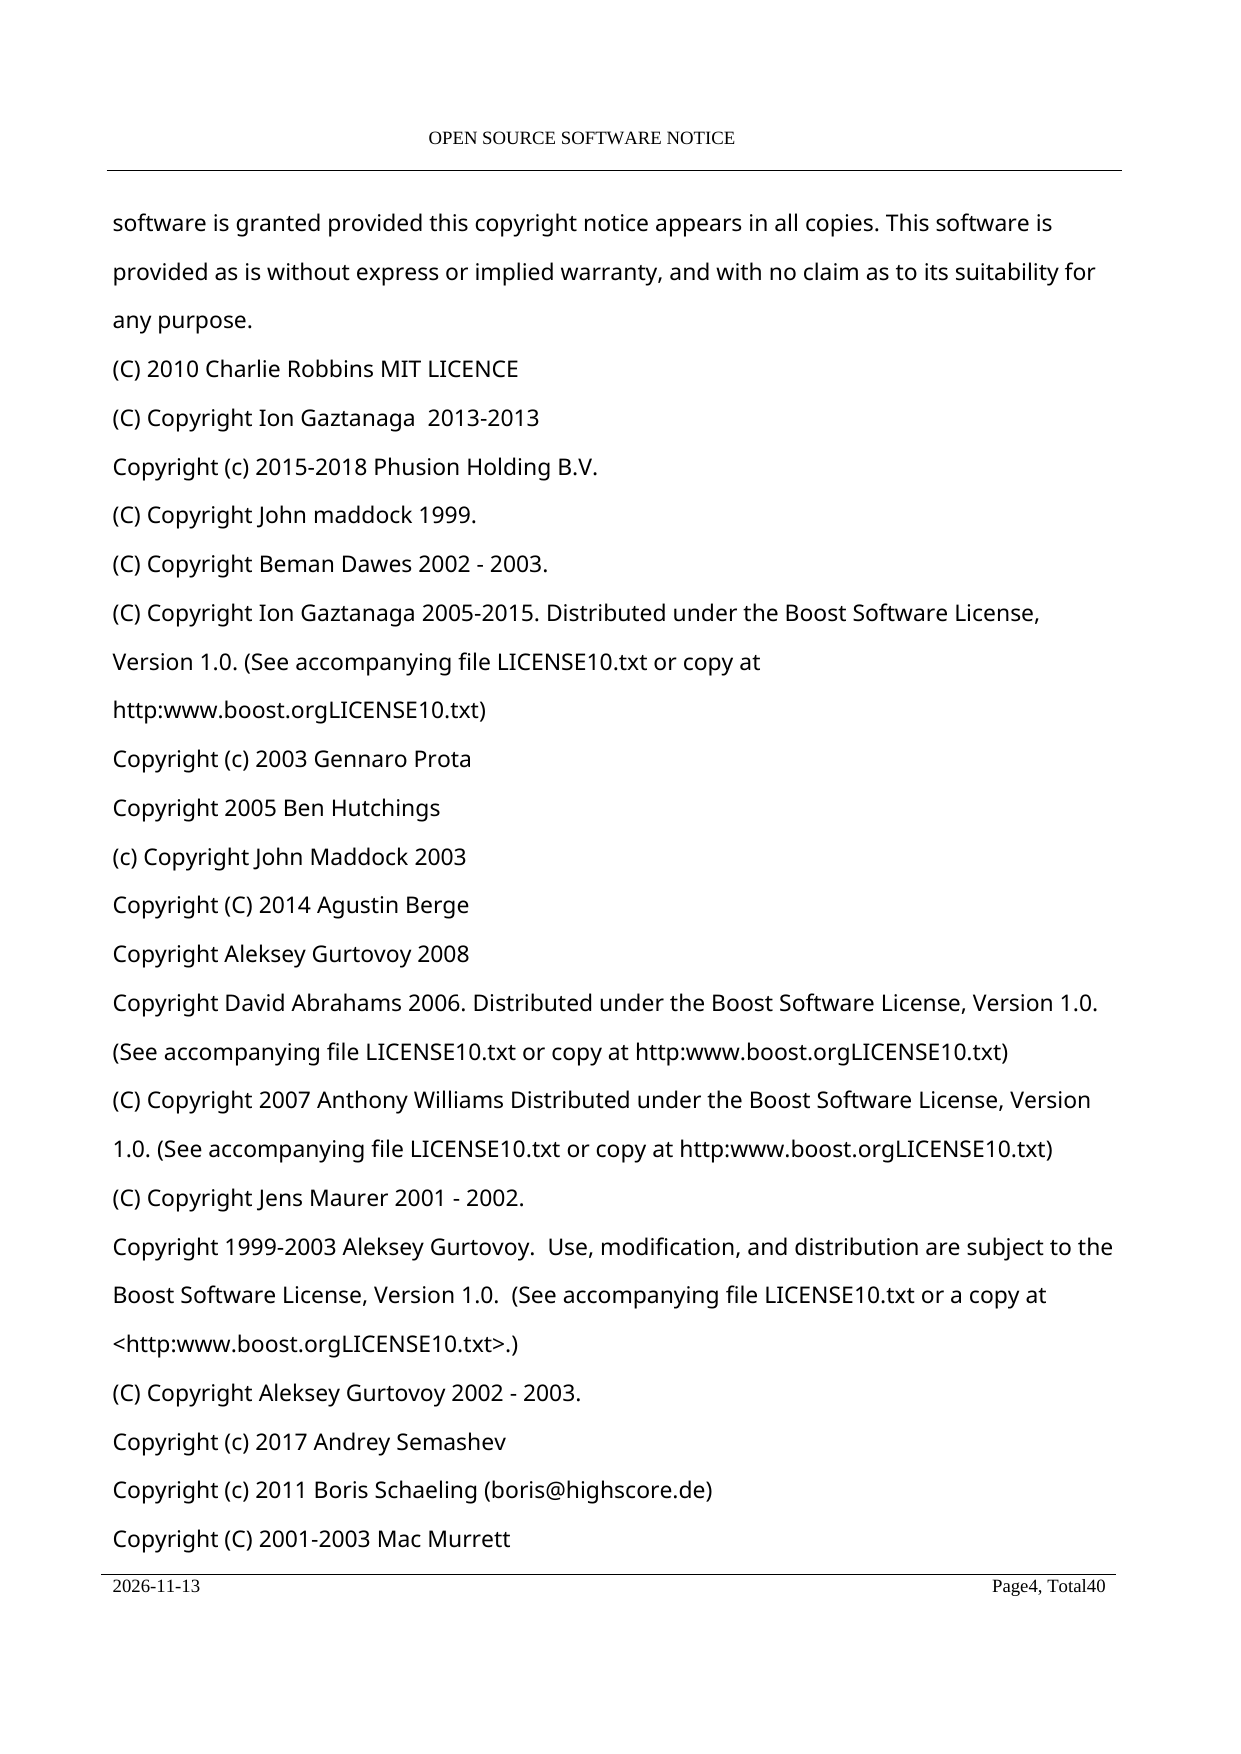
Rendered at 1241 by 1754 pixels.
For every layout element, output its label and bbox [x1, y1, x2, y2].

text [112, 206, 1128, 1555]
